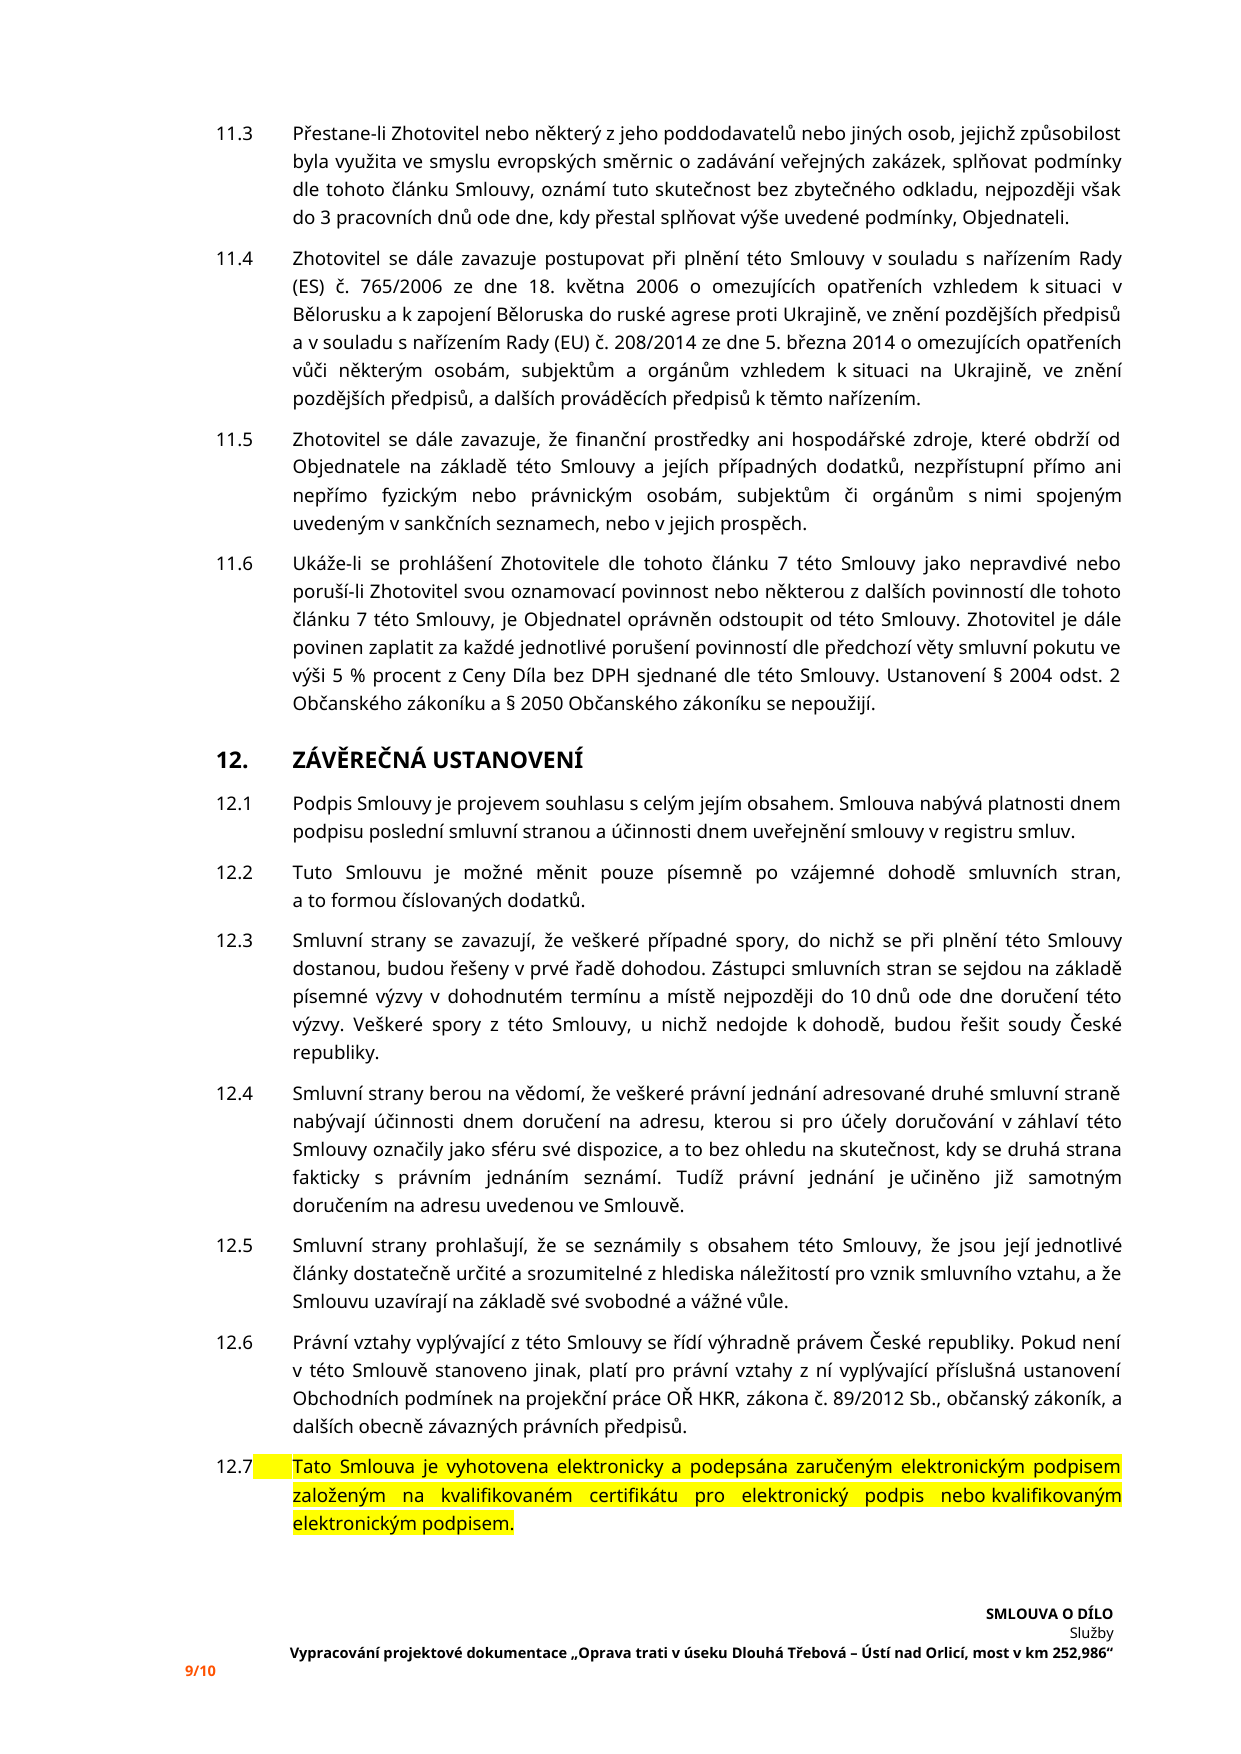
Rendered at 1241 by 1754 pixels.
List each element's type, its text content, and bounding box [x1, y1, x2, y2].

text Tato Smlouva je vyhotovena elektronicky a podepsána zaručeným elektronickým podpisem založeným na kvalifikovaném certifikátu pro elektronický podpis nebo kvalifikovaným elektronickým podpisem. [216, 1454, 1122, 1535]
text ZÁVĚREČNÁ USTANOVENÍ [216, 743, 1122, 775]
text Tuto Smlouvu je možné měnit pouze písemně po vzájemné dohodě smluvních stran, a to formou číslovaných dodatků. [216, 859, 1122, 912]
text Ukáže-li se prohlášení Zhotovitele dle tohoto článku 7 této Smlouvy jako nepravdivé nebo poruší-li Zhotovitel svou oznamovací povinnost nebo některou z dalších povinností dle tohoto článku 7 této Smlouvy, je Objednatel oprávněn odstoupit od této Smlouvy. Zhotovitel je dále povinen zaplatit za každé jednotlivé porušení povinností dle předchozí věty smluvní pokutu ve výši 5 % procent z Ceny Díla bez DPH sjednané dle této Smlouvy. Ustanovení § 2004 odst. 2 Občanského zákoníku a § 2050 Občanského zákoníku se nepoužijí. [216, 550, 1122, 716]
text Smluvní strany berou na vědomí, že veškeré právní jednání adresované druhé smluvní straně nabývají účinnosti dnem doručení na adresu, kterou si pro účely doručování v záhlaví této Smlouvy označily jako sféru své dispozice, a to bez ohledu na skutečnost, kdy se druhá strana fakticky s právním jednáním seznámí. Tudíž právní jednání je učiněno již samotným doručením na adresu uvedenou ve Smlouvě. [216, 1080, 1122, 1218]
text Právní vztahy vyplývající z této Smlouvy se řídí výhradně právem České republiky. Pokud není v této Smlouvě stanoveno jinak, platí pro právní vztahy z ní vyplývající příslušná ustanovení Obchodních podmínek na projekční práce OŘ HKR, zákona č. 89/2012 Sb., občanský zákoník, a dalších obecně závazných právních předpisů. [216, 1329, 1122, 1439]
text Smluvní strany prohlašují, že se seznámily s obsahem této Smlouvy, že jsou její jednotlivé články dostatečně určité a srozumitelné z hlediska náležitostí pro vznik smluvního vztahu, a že Smlouvu uzavírají na základě své svobodné a vážné vůle. [216, 1233, 1122, 1314]
text Zhotovitel se dále zavazuje, že finanční prostředky ani hospodářské zdroje, které obdrží od Objednatele na základě této Smlouvy a jejích případných dodatků, nezpřístupní přímo ani nepřímo fyzickým nebo právnickým osobám, subjektům či orgánům s nimi spojeným uvedeným v sankčních seznamech, nebo v jejich prospěch. [216, 426, 1122, 535]
text Přestane-li Zhotovitel nebo některý z jeho poddodavatelů nebo jiných osob, jejichž způsobilost byla využita ve smyslu evropských směrnic o zadávání veřejných zakázek, splňovat podmínky dle tohoto článku Smlouvy, oznámí tuto skutečnost bez zbytečného odkladu, nejpozději však do 3 pracovních dnů ode dne, kdy přestal splňovat výše uvedené podmínky, Objednateli. [216, 121, 1122, 230]
text Smluvní strany se zavazují, že veškeré případné spory, do nichž se při plnění této Smlouvy dostanou, budou řešeny v prvé řadě dohodou. Zástupci smluvních stran se sejdou na základě písemné výzvy v dohodnutém termínu a místě nejpozději do 10 dnů ode dne doručení této výzvy. Veškeré spory z této Smlouvy, u nichž nedojde k dohodě, budou řešit soudy České republiky. [216, 927, 1122, 1065]
text Podpis Smlouvy je projevem souhlasu s celým jejím obsahem. Smlouva nabývá platnosti dnem podpisu poslední smluvní stranou a účinnosti dnem uveřejnění smlouvy v registru smluv. [216, 790, 1122, 844]
text Zhotovitel se dále zavazuje postupovat při plnění této Smlouvy v souladu s nařízením Rady (ES) č. 765/2006 ze dne 18. května 2006 o omezujících opatřeních vzhledem k situaci v Bělorusku a k zapojení Běloruska do ruské agrese proti Ukrajině, ve znění pozdějších předpisů a v souladu s nařízením Rady (EU) č. 208/2014 ze dne 5. března 2014 o omezujících opatřeních vůči některým osobám, subjektům a orgánům vzhledem k situaci na Ukrajině, ve znění pozdějších předpisů, a dalších prováděcích předpisů k těmto nařízením. [216, 245, 1122, 411]
